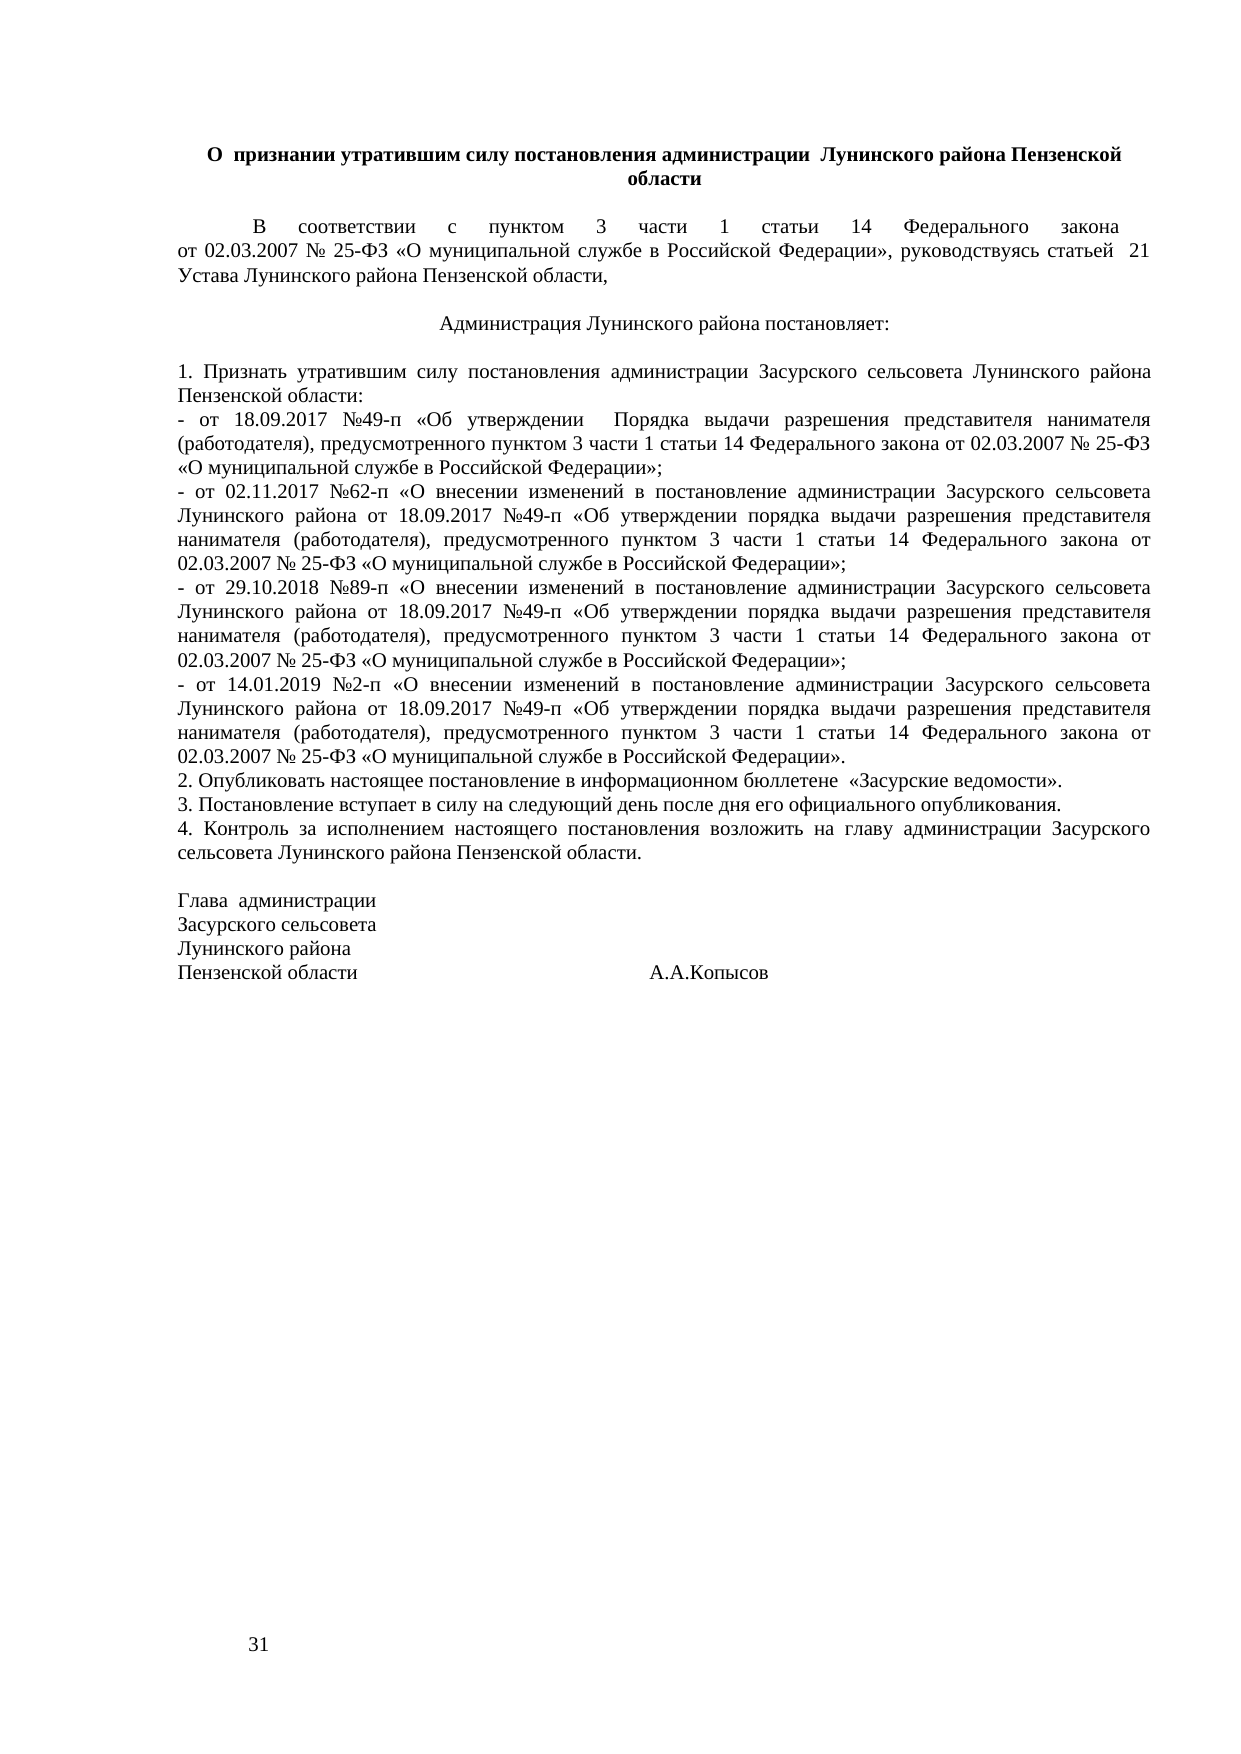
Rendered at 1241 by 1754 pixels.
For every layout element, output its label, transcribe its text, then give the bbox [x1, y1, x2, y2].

text 1. Признать утратившим силу постановления администрации Засурского сельсовета Лунинского района Пензенской области: [177, 359, 1152, 407]
text Глава администрации [177, 888, 1152, 912]
text В соответствии с пунктом 3 части 1 статьи 14 Федерального закона от 02.03.2007 № 25-ФЗ «О муниципальной службе в Российской Федерации», руководствуясь статьей 21 Устава Лунинского района Пензенской области, [177, 214, 1152, 287]
text - от 02.11.2017 №62-п «О внесении изменений в постановление администрации Засурского сельсовета Лунинского района от 18.09.2017 №49-п «Об утверждении порядка выдачи разрешения представителя нанимателя (работодателя), предусмотренного пунктом 3 части 1 статьи 14 Федерального закона от 02.03.2007 № 25-ФЗ «О муниципальной службе в Российской Федерации»; [177, 479, 1152, 575]
text Лунинского района [177, 936, 1152, 960]
text - от 14.01.2019 №2-п «О внесении изменений в постановление администрации Засурского сельсовета Лунинского района от 18.09.2017 №49-п «Об утверждении порядка выдачи разрешения представителя нанимателя (работодателя), предусмотренного пунктом 3 части 1 статьи 14 Федерального закона от 02.03.2007 № 25-ФЗ «О муниципальной службе в Российской Федерации». [177, 672, 1152, 768]
text 4. Контроль за исполнением настоящего постановления возложить на главу администрации Засурского сельсовета Лунинского района Пензенской области. [177, 816, 1152, 864]
text Засурского сельсовета [177, 912, 1152, 936]
text 3. Постановление вступает в силу на следующий день после дня его официального опубликования. [177, 792, 1152, 816]
text Пензенской области А.А.Копысов [177, 960, 1152, 984]
text - от 18.09.2017 №49-п «Об утверждении Порядка выдачи разрешения представителя нанимателя (работодателя), предусмотренного пунктом 3 части 1 статьи 14 Федерального закона от 02.03.2007 № 25-ФЗ «О муниципальной службе в Российской Федерации»; [177, 407, 1152, 479]
text - от 29.10.2018 №89-п «О внесении изменений в постановление администрации Засурского сельсовета Лунинского района от 18.09.2017 №49-п «Об утверждении порядка выдачи разрешения представителя нанимателя (работодателя), предусмотренного пунктом 3 части 1 статьи 14 Федерального закона от 02.03.2007 № 25-ФЗ «О муниципальной службе в Российской Федерации»; [177, 575, 1152, 672]
text О признании утратившим силу постановления администрации Лунинского района Пензенской области [177, 142, 1152, 190]
text Администрация Лунинского района постановляет: [177, 311, 1152, 335]
text 2. Опубликовать настоящее постановление в информационном бюллетене «Засурские ведомости». [177, 768, 1152, 792]
